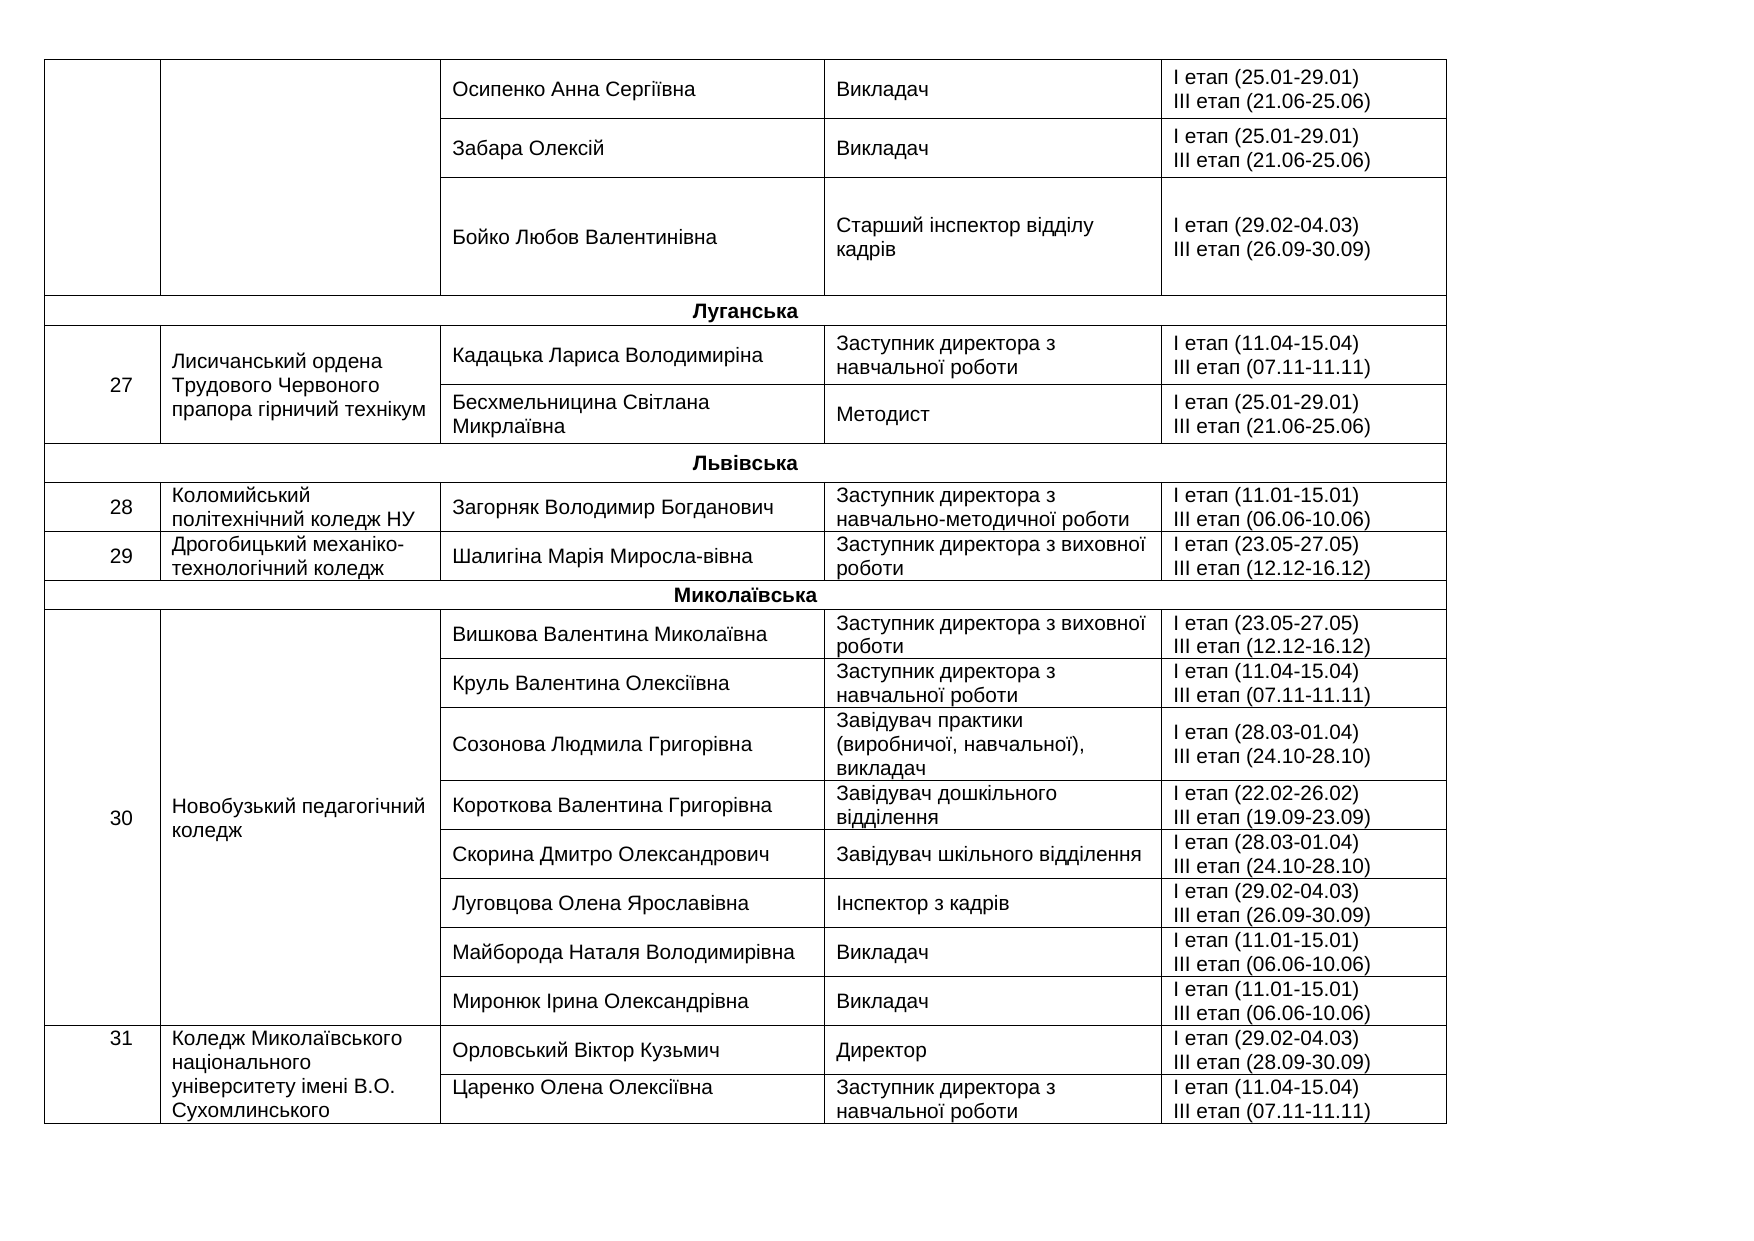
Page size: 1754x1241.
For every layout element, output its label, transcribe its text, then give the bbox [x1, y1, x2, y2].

table_cell І етап (22.02-26.02) ІІІ етап (19.09-23.09) [1162, 781, 1446, 829]
table_cell Кадацька Лариса Володимиріна [441, 326, 824, 384]
table_cell Заступник директора з навчально-методичної роботи [825, 483, 1161, 531]
table_cell 31 [45, 1026, 160, 1123]
table_cell Заступник директора з виховної роботи [825, 532, 1161, 580]
table_cell І етап (11.04-15.04) ІІІ етап (07.11-11.11) [1162, 326, 1446, 384]
table_cell Коломийський політехнічний коледж НУ [161, 483, 440, 531]
table_cell 27 [45, 326, 160, 443]
table_cell Викладач [825, 60, 1161, 118]
table_cell Завідувач шкільного відділення [825, 830, 1161, 878]
table_cell І етап (11.04-15.04) ІІІ етап (07.11-11.11) [1162, 659, 1446, 707]
table_cell І етап (29.02-04.03) ІІІ етап (28.09-30.09) [1162, 1026, 1446, 1074]
table_cell Львівська [45, 444, 1446, 482]
table_cell Короткова Валентина Григорівна [441, 781, 824, 829]
table_cell 28 [45, 483, 160, 531]
table_cell Миронюк Ірина Олександрівна [441, 977, 824, 1025]
table_cell Вишкова Валентина Миколаївна [441, 610, 824, 658]
table_cell 30 [45, 610, 160, 1025]
table_cell Директор [825, 1026, 1161, 1074]
table_cell І етап (11.01-15.01) ІІІ етап (06.06-10.06) [1162, 977, 1446, 1025]
table_cell Луганська [45, 296, 1446, 325]
table_cell Заступник директора з навчальної роботи [825, 659, 1161, 707]
table_cell Старший інспектор відділу кадрів [825, 178, 1161, 295]
table_cell 29 [45, 532, 160, 580]
table_cell Бойко Любов Валентинівна [441, 178, 824, 295]
table_cell Осипенко Анна Сергіївна [441, 60, 824, 118]
table_cell Новобузький педагогічний коледж [161, 610, 440, 1025]
table_cell Круль Валентина Олексіївна [441, 659, 824, 707]
table_cell Викладач [825, 977, 1161, 1025]
table_cell Дрогобицький механіко-технологічний коледж [161, 532, 440, 580]
table_cell І етап (11.01-15.01) ІІІ етап (06.06-10.06) [1162, 483, 1446, 531]
table_cell Методист [825, 385, 1161, 443]
table_cell Миколаївська [45, 581, 1446, 609]
table_cell І етап (11.01-15.01) ІІІ етап (06.06-10.06) [1162, 928, 1446, 976]
table_cell Заступник директора з навчальної роботи [825, 1075, 1161, 1123]
table_cell Інспектор з кадрів [825, 879, 1161, 927]
table_cell Скорина Дмитро Олександрович [441, 830, 824, 878]
table_cell І етап (11.04-15.04) ІІІ етап (07.11-11.11) [1162, 1075, 1446, 1123]
table_cell І етап (29.02-04.03) ІІІ етап (26.09-30.09) [1162, 879, 1446, 927]
table_cell І етап (23.05-27.05) ІІІ етап (12.12-16.12) [1162, 532, 1446, 580]
table_cell І етап (28.03-01.04) ІІІ етап (24.10-28.10) [1162, 708, 1446, 780]
table_cell Шалигіна Марія Миросла-вівна [441, 532, 824, 580]
table_cell Луговцова Олена Ярославівна [441, 879, 824, 927]
table_cell Царенко Олена Олексіївна [441, 1075, 824, 1123]
table_cell І етап (23.05-27.05) ІІІ етап (12.12-16.12) [1162, 610, 1446, 658]
table_cell Орловський Віктор Кузьмич [441, 1026, 824, 1074]
table_cell Заступник директора з виховної роботи [825, 610, 1161, 658]
table_cell Завідувач дошкільного відділення [825, 781, 1161, 829]
table_cell Заступник директора з навчальної роботи [825, 326, 1161, 384]
table_cell Созонова Людмила Григорівна [441, 708, 824, 780]
table_cell Завідувач практики (виробничої, навчальної), викладач [825, 708, 1161, 780]
table_cell Лисичанський ордена Трудового Червоного прапора гірничий технікум [161, 326, 440, 443]
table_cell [1162, 60, 1446, 118]
table_cell Бесхмельницина Світлана Микрлаївна [441, 385, 824, 443]
table_cell Викладач [825, 928, 1161, 976]
table_cell Загорняк Володимир Богданович [441, 483, 824, 531]
table_cell І етап (29.02-04.03) ІІІ етап (26.09-30.09) [1162, 178, 1446, 295]
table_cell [1162, 119, 1446, 177]
table_cell Викладач [825, 119, 1161, 177]
table_cell І етап (25.01-29.01) ІІІ етап (21.06-25.06) [1162, 385, 1446, 443]
table_cell Майборода Наталя Володимирівна [441, 928, 824, 976]
table_cell Коледж Миколаївського національного університету імені В.О. Сухомлинського [161, 1026, 440, 1123]
table_cell Забара Олексій [441, 119, 824, 177]
table_cell І етап (28.03-01.04) ІІІ етап (24.10-28.10) [1162, 830, 1446, 878]
